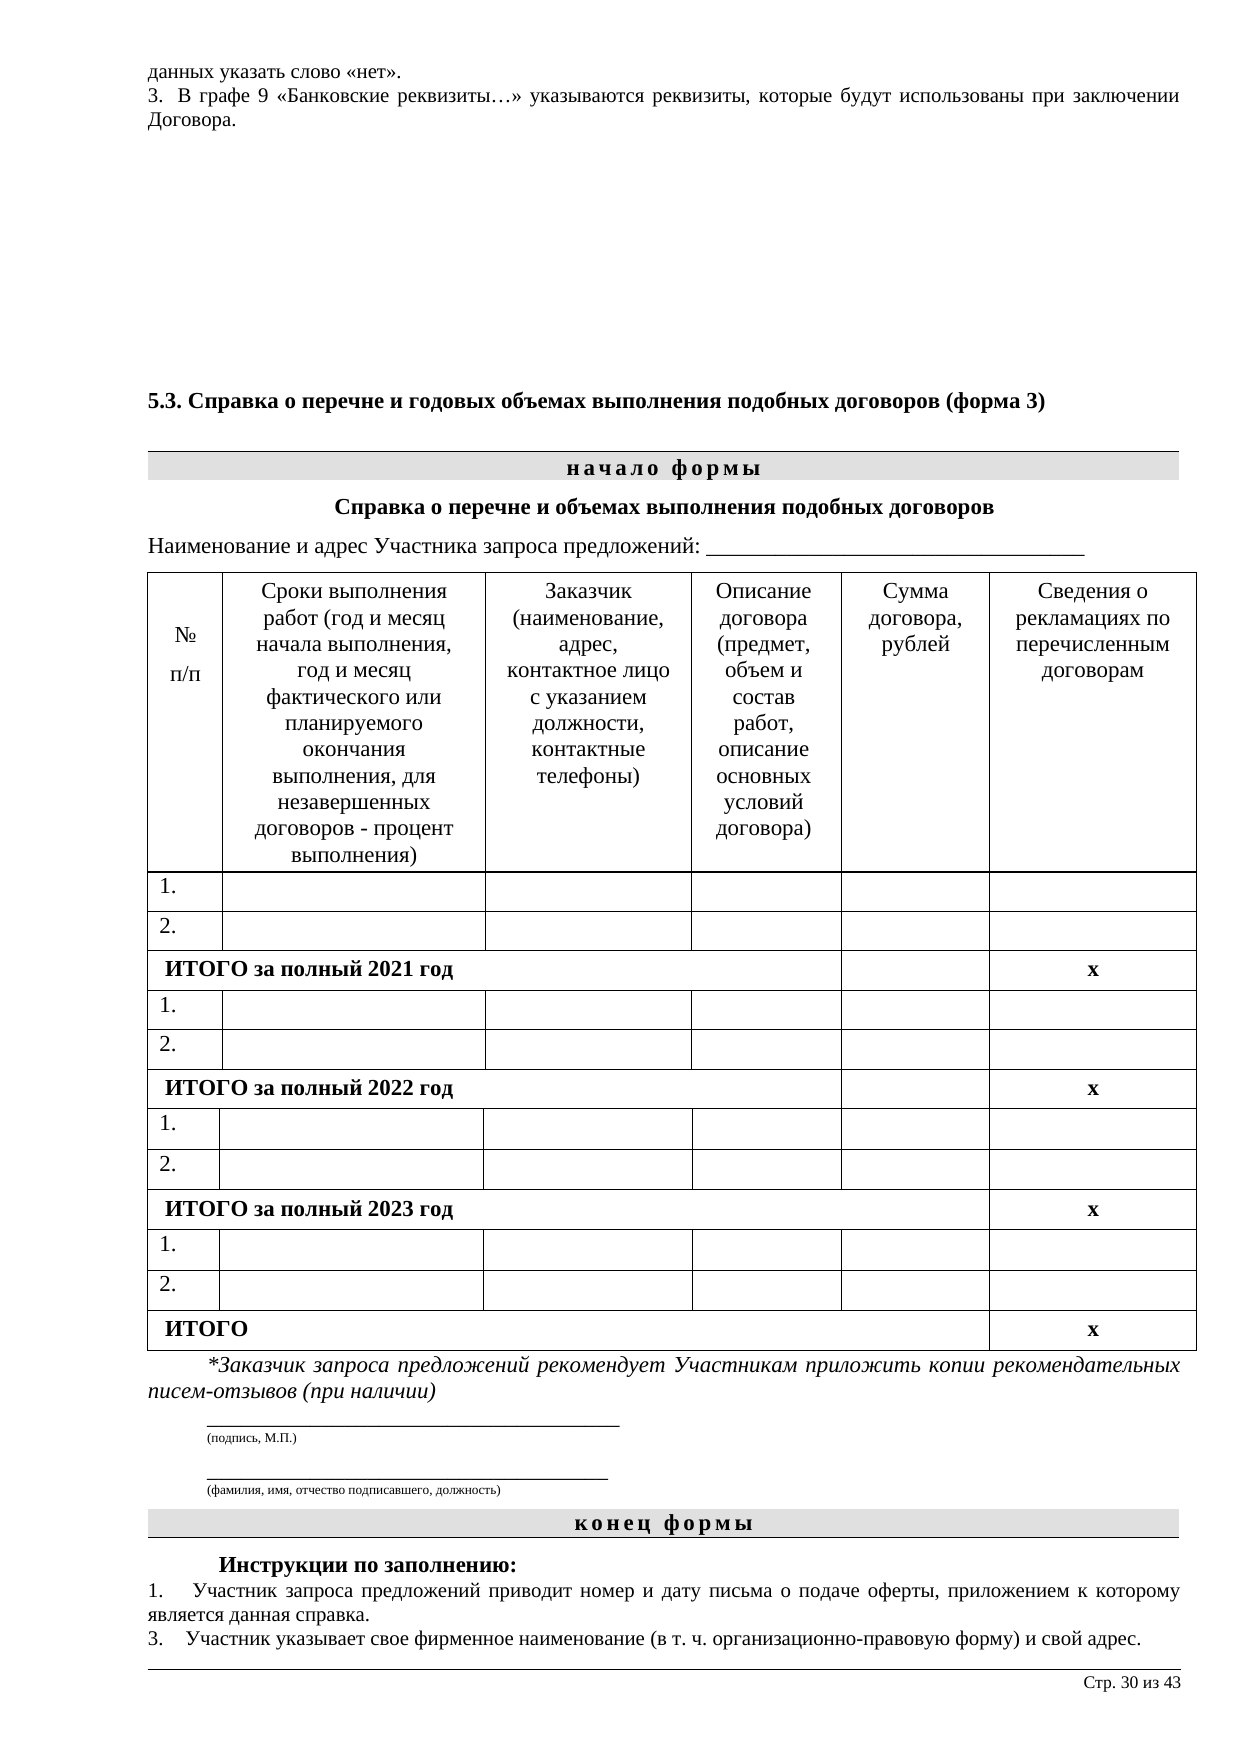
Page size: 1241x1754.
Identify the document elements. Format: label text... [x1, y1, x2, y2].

table_cell [842, 912, 989, 950]
table_cell [220, 1271, 483, 1310]
table_cell х [990, 1070, 1196, 1108]
text (фамилия, имя, отчество подписавшего, должность) [148, 1482, 797, 1509]
table_cell [220, 1150, 483, 1189]
table_cell [990, 1271, 1196, 1310]
table_cell х [990, 1311, 1196, 1349]
table_cell [692, 873, 841, 911]
table_cell [692, 1030, 841, 1069]
table_cell [842, 951, 989, 990]
table_cell [842, 1030, 989, 1069]
text Справка о перечне и объемах выполнения подобных договоров [148, 493, 1181, 519]
table_cell [990, 991, 1196, 1029]
table_cell [220, 1230, 483, 1269]
table_cell ИТОГО за полный 2021 год [148, 951, 841, 990]
table_cell [484, 1109, 692, 1149]
table_cell [148, 1109, 219, 1149]
table_cell [693, 1150, 841, 1189]
subtitle 5.3. Справка о перечне и годовых объемах выполнения подобных договоров (форма 3) [148, 388, 1181, 414]
table_cell [842, 1150, 989, 1189]
table_cell ИТОГО за полный 2022 год [148, 1070, 841, 1108]
table_cell х [990, 951, 1196, 990]
table_cell [693, 1109, 841, 1149]
table_cell [692, 991, 841, 1029]
table_cell [223, 912, 485, 950]
table_cell [148, 1271, 219, 1310]
table_cell 2. [148, 1030, 222, 1069]
text начало формы [148, 452, 1179, 480]
table_cell [842, 1230, 989, 1269]
table_cell [223, 1030, 485, 1069]
table_cell [842, 1271, 989, 1310]
table_cell 1. [148, 873, 222, 911]
table_cell [842, 1109, 989, 1149]
list В графе 9 «Банковские реквизиты…» указываются реквизиты, которые будут использованы при заключении Договора. [148, 83, 1181, 131]
table_cell [990, 912, 1196, 950]
table_cell [486, 991, 691, 1029]
table_header № № п/п [148, 573, 222, 871]
table_cell [990, 873, 1196, 911]
table_cell [148, 1150, 219, 1189]
table_header Сведения о рекламациях по перечисленным договорам [990, 573, 1196, 871]
table_cell [692, 912, 841, 950]
table_header Заказчик (наименование, адрес, контактное лицо с указанием должности, контактные телефоны) [486, 573, 691, 871]
table_cell [484, 1271, 692, 1310]
table_cell х [990, 1190, 1196, 1229]
table_cell [990, 1109, 1196, 1149]
table_cell [693, 1271, 841, 1310]
table_cell [484, 1150, 692, 1189]
table_cell [990, 1030, 1196, 1069]
table_cell [484, 1230, 692, 1269]
table_header Сумма договора, рублей [842, 573, 989, 871]
text (подпись, М.П.) [148, 1430, 797, 1456]
table_cell [220, 1109, 483, 1149]
table_cell [990, 1230, 1196, 1269]
table_cell ИТОГО [148, 1311, 989, 1349]
table_cell [842, 873, 989, 911]
text конец формы [148, 1509, 1179, 1537]
table_cell [223, 991, 485, 1029]
text ___________________________________ [148, 1456, 797, 1482]
text ____________________________________ [148, 1403, 1181, 1430]
table_cell ИТОГО за полный 2023 год [148, 1190, 989, 1229]
table_cell [990, 1150, 1196, 1189]
table_cell 1. [148, 991, 222, 1029]
text Инструкции по заполнению: [148, 1551, 1181, 1578]
table_cell [486, 1030, 691, 1069]
table_cell [842, 1070, 989, 1108]
list Участник указывает свое фирменное наименование (в т. ч. организационно-правовую форму) и свой адрес. [148, 1626, 1181, 1650]
table_cell [842, 991, 989, 1029]
table_header Описание договора (предмет, объем и состав работ, описание основных условий договора) [692, 573, 841, 871]
table_cell 2. [148, 912, 222, 950]
list Участник запроса предложений приводит номер и дату письма о подаче оферты, приложением к которому является данная справка. [148, 1578, 1181, 1626]
table_cell [486, 912, 691, 950]
table_cell [148, 1230, 219, 1269]
table_header Сроки выполнения работ (год и месяц начала выполнения, год и месяц фактического или планируемого окончания выполнения, для незавершенных договоров - процент выполнения) [223, 573, 485, 871]
table_cell [223, 873, 485, 911]
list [148, 59, 1181, 83]
table_cell [486, 873, 691, 911]
table_cell [693, 1230, 841, 1269]
text Наименование и адрес Участника запроса предложений: _________________________________ [148, 533, 1181, 559]
text *Заказчик запроса предложений рекомендует Участникам приложить копии рекомендательных писем-отзывов (при наличии) [148, 1351, 1181, 1403]
